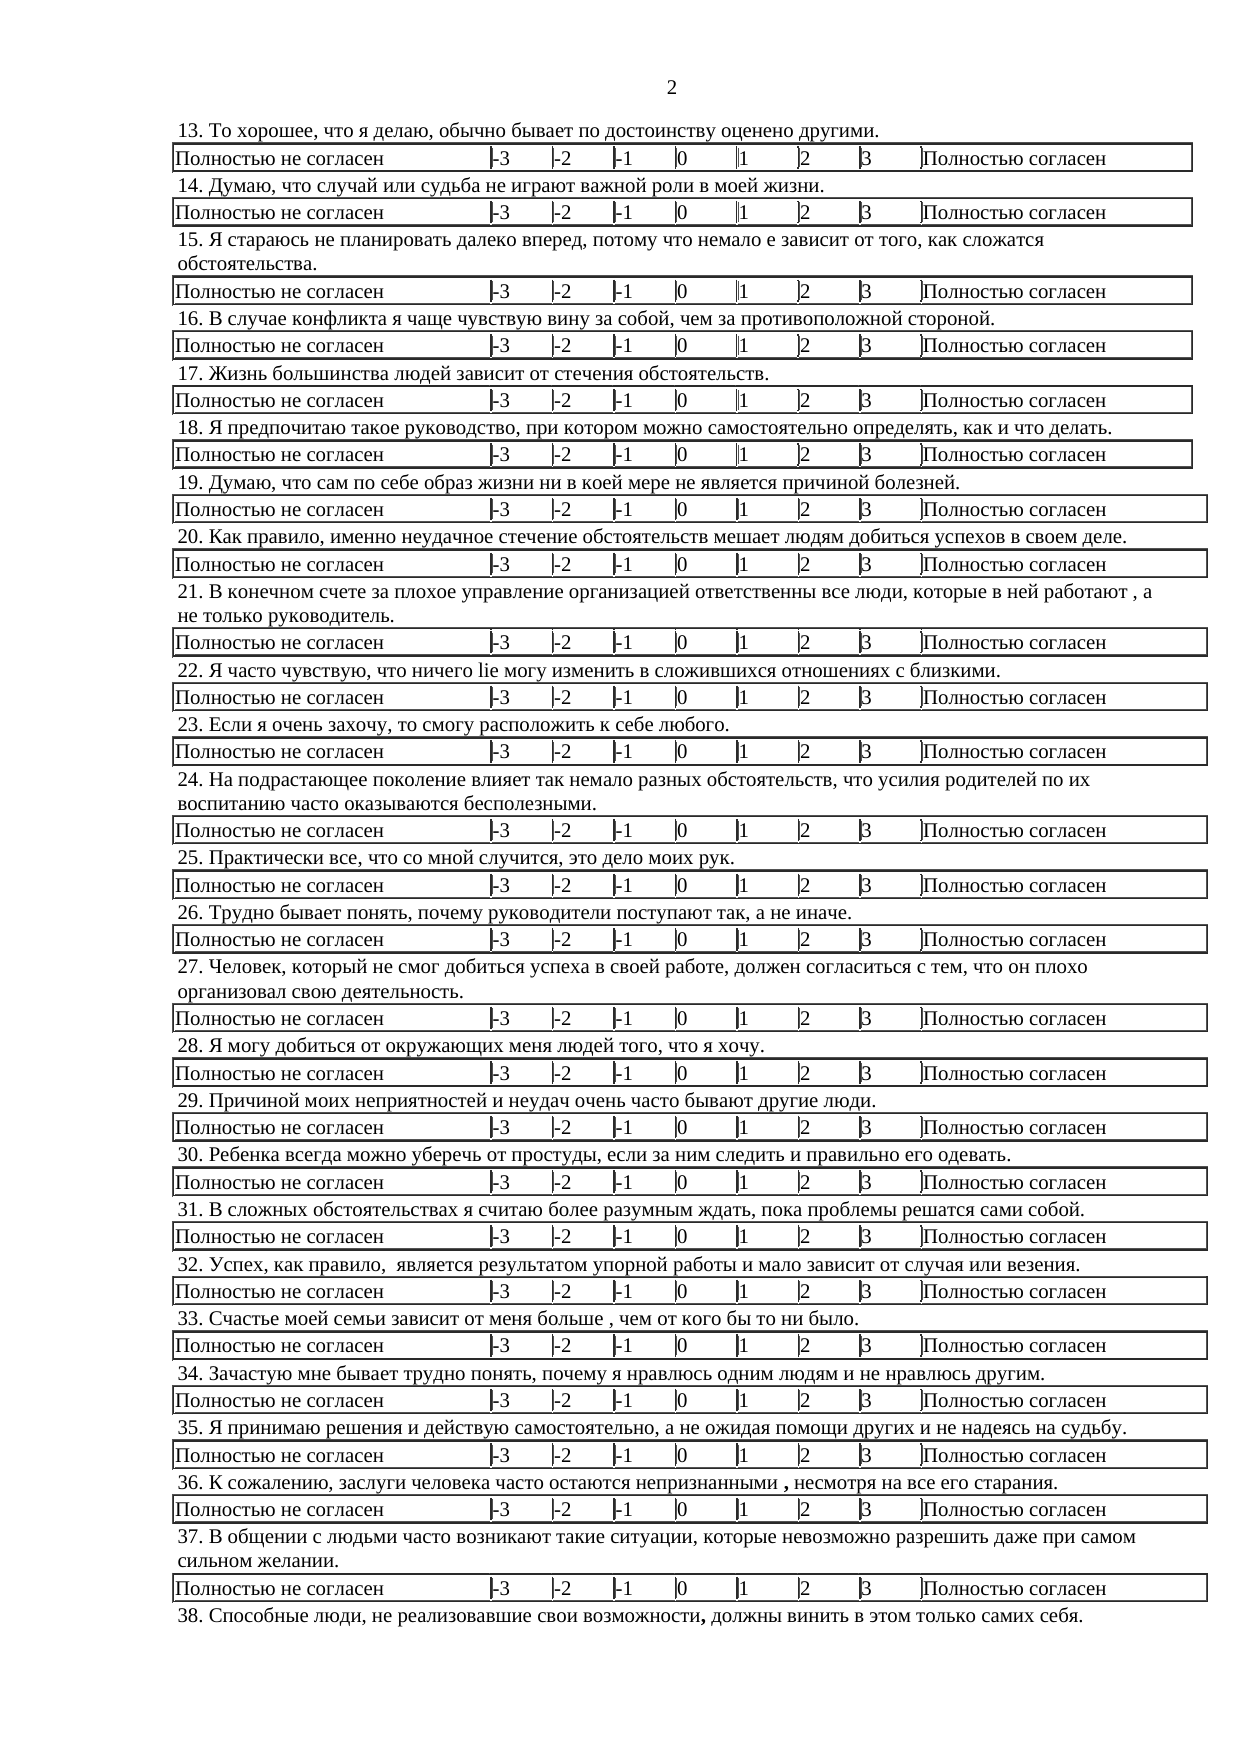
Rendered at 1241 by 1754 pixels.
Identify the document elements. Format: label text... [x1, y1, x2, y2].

table_header -2 [553, 1060, 614, 1084]
table_header 0 [675, 739, 737, 763]
text 13. То хорошее, что я делаю, обычно бывает по достоинству оценено другими. [177, 118, 1167, 142]
table_header 1 [737, 1576, 798, 1600]
table_header 2 [798, 1442, 860, 1467]
table_header Полностью согласен [921, 199, 1191, 224]
table_header 1 [737, 497, 798, 521]
table_header -1 [614, 1576, 675, 1600]
table_header 2 [798, 332, 860, 357]
text 17. Жизнь большинства людей зависит от стечения обстоятельств. [177, 361, 1167, 384]
table_header Полностью согласен [921, 926, 1206, 951]
table_header -1 [614, 1224, 675, 1248]
table_header -2 [553, 551, 614, 576]
table_header -2 [553, 199, 614, 224]
table_header Полностью согласен [921, 872, 1206, 897]
table_header 3 [861, 1061, 920, 1084]
text 18. Я предпочитаю такое руководство, при котором можно самостоятельно определять, как и что делать. [177, 415, 1167, 439]
table_header 3 [860, 333, 921, 357]
table_header 0 [675, 1005, 737, 1030]
table_header Полностью согласен [921, 332, 1191, 357]
table_header Полностью не согласен [175, 278, 491, 303]
table_header 1 [738, 1334, 798, 1357]
table_header -1 [615, 1061, 675, 1084]
table_header -3 [492, 146, 552, 169]
text 35. Я принимаю решения и действую самостоятельно, а не ожидая помощи других и не надеясь на судьбу. [177, 1415, 1167, 1439]
table_header Полностью согласен [921, 817, 1206, 842]
table_header 2 [798, 926, 860, 951]
table_header 0 [675, 1333, 737, 1357]
table_header Полностью согласен [921, 1333, 1206, 1357]
table_header Полностью согласен [921, 1169, 1206, 1194]
table_header Полностью согласен [921, 1114, 1206, 1139]
table_header 2 [798, 684, 860, 709]
table_header -1 [614, 1115, 675, 1139]
table_header Полностью не согласен [175, 1496, 491, 1521]
table_header Полностью согласен [921, 145, 1191, 169]
table_header Полностью не согласен [175, 496, 491, 521]
table_header 1 [738, 1061, 798, 1084]
text 30. Ребенка всегда можно уберечь от простуды, если за ним следить и правильно его одевать. [177, 1143, 1167, 1166]
text 32. Успех, как правило, является результатом упорной работы и мало зависит от случая или везения. [177, 1252, 1167, 1276]
table_header 1 [737, 818, 798, 842]
table_header -2 [553, 387, 614, 412]
table_header Полностью согласен [921, 739, 1206, 763]
table_header -1 [614, 279, 675, 303]
table_header Полностью согласен [921, 1496, 1206, 1521]
table_header 0 [675, 1169, 737, 1194]
table_header 2 [798, 1060, 860, 1084]
table_header 1 [737, 927, 798, 951]
table_header Полностью не согласен [175, 1333, 491, 1357]
table_header 1 [737, 873, 798, 897]
table_header 1 [737, 442, 798, 466]
text 38. Способные люди, не реализовавшие свои возможности, должны винить в этом только самих себя. [177, 1603, 1167, 1627]
table_header -2 [553, 872, 614, 897]
table_header -3 [491, 1576, 552, 1600]
table_header 3 [860, 818, 921, 842]
table_header Полностью не согласен [175, 387, 491, 412]
table_header Полностью не согласен [175, 1442, 491, 1467]
table_header Полностью согласен [921, 1223, 1206, 1248]
table_header -2 [553, 817, 614, 842]
table_header Полностью согласен [921, 551, 1206, 576]
table_header Полностью согласен [921, 1278, 1206, 1303]
table_header 2 [798, 1333, 860, 1357]
table_header 3 [860, 279, 921, 303]
table_header Полностью не согласен [175, 739, 491, 763]
table_header -3 [491, 1497, 552, 1521]
table_header -3 [491, 685, 552, 709]
table_header -2 [553, 1496, 614, 1521]
table_header 3 [860, 388, 921, 412]
table_header -2 [553, 442, 614, 466]
table_header Полностью согласен [921, 387, 1191, 412]
table_header -3 [491, 1170, 552, 1194]
table_header 1 [737, 199, 798, 224]
table_header 0 [675, 872, 737, 897]
table_header -1 [614, 1443, 675, 1467]
table_header Полностью не согласен [175, 872, 491, 897]
table_header Полностью согласен [921, 442, 1191, 466]
table_header 0 [675, 926, 737, 951]
table_header Полностью не согласен [175, 551, 491, 576]
table_header 3 [860, 1115, 921, 1139]
table_header -2 [553, 1223, 614, 1248]
text 20. Как правило, именно неудачное стечение обстоятельств мешает людям добиться успехов в своем деле. [177, 524, 1167, 548]
table_header Полностью не согласен [175, 817, 491, 842]
text 31. В сложных обстоятельствах я считаю более разумным ждать, пока проблемы решатся сами собой. [177, 1197, 1167, 1221]
table_header 0 [675, 496, 737, 521]
table_header -1 [614, 1388, 675, 1412]
table_header 1 [737, 387, 798, 412]
table_header -3 [491, 1006, 552, 1030]
table_header 2 [798, 551, 860, 576]
table_header 1 [737, 1388, 798, 1412]
table_header Полностью согласен [921, 1387, 1206, 1412]
text 36. К сожалению, заслуги человека часто остаются непризнанными , несмотря на все его старания. [177, 1470, 1167, 1494]
table_header -1 [614, 388, 675, 412]
table_header 2 [798, 1169, 860, 1194]
table_header 2 [798, 872, 860, 897]
table_header Полностью не согласен [175, 1169, 491, 1194]
table_header -1 [614, 552, 675, 576]
text 27. Человек, который не смог добиться успеха в своей работе, должен согласиться с тем, что он плохо организовал свою деятельность. [177, 955, 1167, 1003]
table_header 3 [860, 1576, 921, 1600]
table_header 0 [675, 145, 737, 169]
table_header -2 [553, 145, 614, 169]
text 16. В случае конфликта я чаще чувствую вину за собой, чем за противоположной стороной. [177, 306, 1167, 330]
table_header 2 [798, 1005, 860, 1030]
table_header -1 [615, 443, 675, 466]
text 23. Если я очень захочу, то смогу расположить к себе любого. [177, 712, 1167, 736]
table_header 1 [737, 1170, 798, 1194]
table_header Полностью не согласен [175, 1278, 491, 1303]
text 37. В общении с людьми часто возникают такие ситуации, которые невозможно разрешить даже при самом сильном желании. [177, 1525, 1167, 1572]
table_header 1 [737, 552, 798, 576]
table_header 3 [860, 1497, 921, 1521]
table_header -3 [491, 873, 552, 897]
table_header -2 [553, 1005, 614, 1030]
table_header 3 [860, 1443, 921, 1467]
table_header -3 [491, 552, 552, 576]
table_header 0 [675, 278, 737, 303]
table_header -3 [491, 497, 552, 521]
table_header Полностью не согласен [175, 1005, 491, 1030]
table_header 2 [798, 496, 860, 521]
table_header 2 [799, 145, 860, 169]
table_header Полностью не согласен [175, 684, 491, 709]
table_header -1 [614, 1006, 675, 1030]
table_header 3 [860, 927, 921, 951]
table_header 3 [860, 1006, 921, 1030]
table_header 0 [675, 630, 737, 654]
table_header Полностью не согласен [175, 199, 491, 224]
table_header 2 [798, 1114, 860, 1139]
text 29. Причиной моих неприятностей и неудач очень часто бывают другие люди. [177, 1088, 1167, 1112]
text 21. В конечном счете за плохое управление организацией ответственны все люди, которые в ней работают , а не только руководитель. [177, 579, 1167, 627]
table_header 0 [675, 199, 737, 224]
table_header Полностью согласен [921, 1060, 1206, 1084]
table_header -3 [491, 200, 552, 224]
table_header 0 [675, 1278, 737, 1303]
table_header 3 [860, 200, 921, 224]
table_header -3 [491, 388, 552, 412]
table_header Полностью согласен [921, 496, 1206, 521]
table_header 0 [675, 1223, 737, 1248]
table_header 1 [737, 1497, 798, 1521]
table_header 3 [860, 552, 921, 576]
table_header 0 [675, 1060, 737, 1084]
table_header 1 [737, 1006, 798, 1030]
table_header 3 [860, 873, 921, 897]
text 34. Зачастую мне бывает трудно понять, почему я нравлюсь одним людям и не нравлюсь другим. [177, 1361, 1167, 1385]
table_header Полностью не согласен [175, 145, 491, 169]
table_header 1 [737, 630, 798, 654]
table_header -1 [614, 1279, 675, 1303]
table_header 1 [737, 145, 798, 169]
table_header Полностью не согласен [175, 442, 491, 466]
table_header 2 [798, 1496, 860, 1521]
table_header 0 [675, 684, 737, 709]
table_header -2 [553, 332, 614, 357]
table_header 1 [737, 1224, 798, 1248]
table_header -3 [492, 1334, 552, 1357]
table_header Полностью согласен [921, 278, 1191, 303]
table_header 0 [675, 551, 737, 576]
table_header Полностью согласен [921, 630, 1206, 654]
text 33. Счастье моей семьи зависит от меня больше , чем от кого бы то ни было. [177, 1306, 1167, 1330]
table_header 1 [737, 1279, 798, 1303]
table_header Полностью не согласен [175, 1114, 491, 1139]
table_header 3 [861, 146, 920, 169]
table_header 0 [675, 387, 737, 412]
table_header -1 [614, 497, 675, 521]
table_header 2 [798, 1278, 860, 1303]
table_header 2 [798, 199, 860, 224]
table_header Полностью не согласен [175, 1223, 491, 1248]
text 14. Думаю, что случай или судьба не играют важной роли в моей жизни. [177, 173, 1167, 197]
table_header Полностью согласен [921, 1442, 1206, 1467]
table_header -2 [553, 684, 614, 709]
table_header 3 [860, 497, 921, 521]
table_header 0 [675, 442, 737, 466]
text 22. Я часто чувствую, что ничего lie могу изменить в сложившихся отношениях с близкими. [177, 658, 1167, 682]
table_header 1 [737, 278, 798, 303]
table_header -2 [553, 926, 614, 951]
table_header -3 [491, 927, 552, 951]
table_header -3 [491, 1443, 552, 1467]
table_header -1 [614, 873, 675, 897]
table_header -1 [614, 685, 675, 709]
table_header 2 [798, 1575, 860, 1600]
table_header Полностью не согласен [175, 926, 491, 951]
table_header 2 [798, 1223, 860, 1248]
text 26. Трудно бывает понять, почему руководители поступают так, а не иначе. [177, 900, 1167, 924]
table_header -3 [491, 1224, 552, 1248]
table_header 2 [798, 387, 860, 412]
table_header -3 [491, 1388, 552, 1412]
table_header 0 [675, 1496, 737, 1521]
table_header -3 [491, 333, 552, 357]
table_header Полностью не согласен [175, 1060, 491, 1084]
table_header -2 [553, 1278, 614, 1303]
table_header -2 [553, 278, 614, 303]
table_header -1 [614, 927, 675, 951]
text 19. Думаю, что сам по себе образ жизни ни в коей мере не является причиной болезней. [177, 470, 1167, 494]
table_header -3 [491, 279, 552, 303]
table_header Полностью согласен [921, 684, 1206, 709]
table_header -1 [615, 1334, 675, 1357]
table_header 0 [675, 817, 737, 842]
table_header 0 [675, 1387, 737, 1412]
text 25. Практически все, что со мной случится, это дело моих рук. [177, 845, 1167, 869]
table_header -2 [553, 1169, 614, 1194]
table_header 0 [675, 1575, 737, 1600]
table_header 3 [861, 443, 920, 466]
table_header Полностью не согласен [175, 332, 491, 357]
table_header 1 [738, 740, 798, 763]
text 15. Я стараюсь не планировать далеко вперед, потому что немало е зависит от того, как сложатся обстоятельства. [177, 228, 1167, 275]
table_header -1 [614, 1170, 675, 1194]
table_header 3 [860, 1170, 921, 1194]
table_header 2 [798, 817, 860, 842]
table_header 1 [737, 1115, 798, 1139]
table_header -1 [614, 630, 675, 654]
table_header -1 [614, 818, 675, 842]
table_header Полностью не согласен [175, 630, 491, 654]
table_header 0 [675, 1114, 737, 1139]
table_header 3 [860, 1388, 921, 1412]
table_header 1 [737, 685, 798, 709]
table_header 3 [860, 1224, 921, 1248]
table_header -2 [553, 1387, 614, 1412]
table_header 3 [861, 1334, 920, 1357]
table_header 0 [675, 332, 737, 357]
table_header -2 [553, 1575, 614, 1600]
table_header 0 [675, 1442, 737, 1467]
table_header 3 [860, 685, 921, 709]
table_header -2 [553, 1114, 614, 1139]
table_header -2 [553, 1442, 614, 1467]
table_header 3 [860, 1279, 921, 1303]
table_header Полностью не согласен [175, 1575, 491, 1600]
table_header -3 [492, 1061, 552, 1084]
table_header -1 [614, 200, 675, 224]
text 24. На подрастающее поколение влияет так немало разных обстоятельств, что усилия родителей по их воспитанию часто оказываются бесполезными. [177, 767, 1167, 815]
table_header -2 [553, 630, 614, 654]
table_header 2 [798, 278, 860, 303]
table_header 1 [737, 1443, 798, 1467]
table_header -1 [615, 740, 675, 763]
table_header -1 [614, 1497, 675, 1521]
table_header 2 [799, 442, 860, 466]
table_header -3 [492, 443, 552, 466]
table_header -2 [553, 496, 614, 521]
table_header -2 [553, 739, 614, 763]
table_header -3 [491, 818, 552, 842]
table_header -1 [615, 146, 675, 169]
table_header 2 [798, 630, 860, 654]
table_header Полностью согласен [921, 1575, 1206, 1600]
table_header Полностью не согласен [175, 1387, 491, 1412]
table_header -3 [491, 1279, 552, 1303]
table_header -1 [614, 333, 675, 357]
table_header -3 [492, 740, 552, 763]
table_header -3 [491, 1115, 552, 1139]
table_header 3 [860, 630, 921, 654]
table_header 2 [798, 739, 860, 763]
table_header -3 [491, 630, 552, 654]
table_header 3 [861, 740, 920, 763]
table_header 1 [737, 332, 798, 357]
table_header 2 [798, 1387, 860, 1412]
table_header Полностью согласен [921, 1005, 1206, 1030]
table_header -2 [553, 1333, 614, 1357]
text 28. Я могу добиться от окружающих меня людей того, что я хочу. [177, 1033, 1167, 1057]
